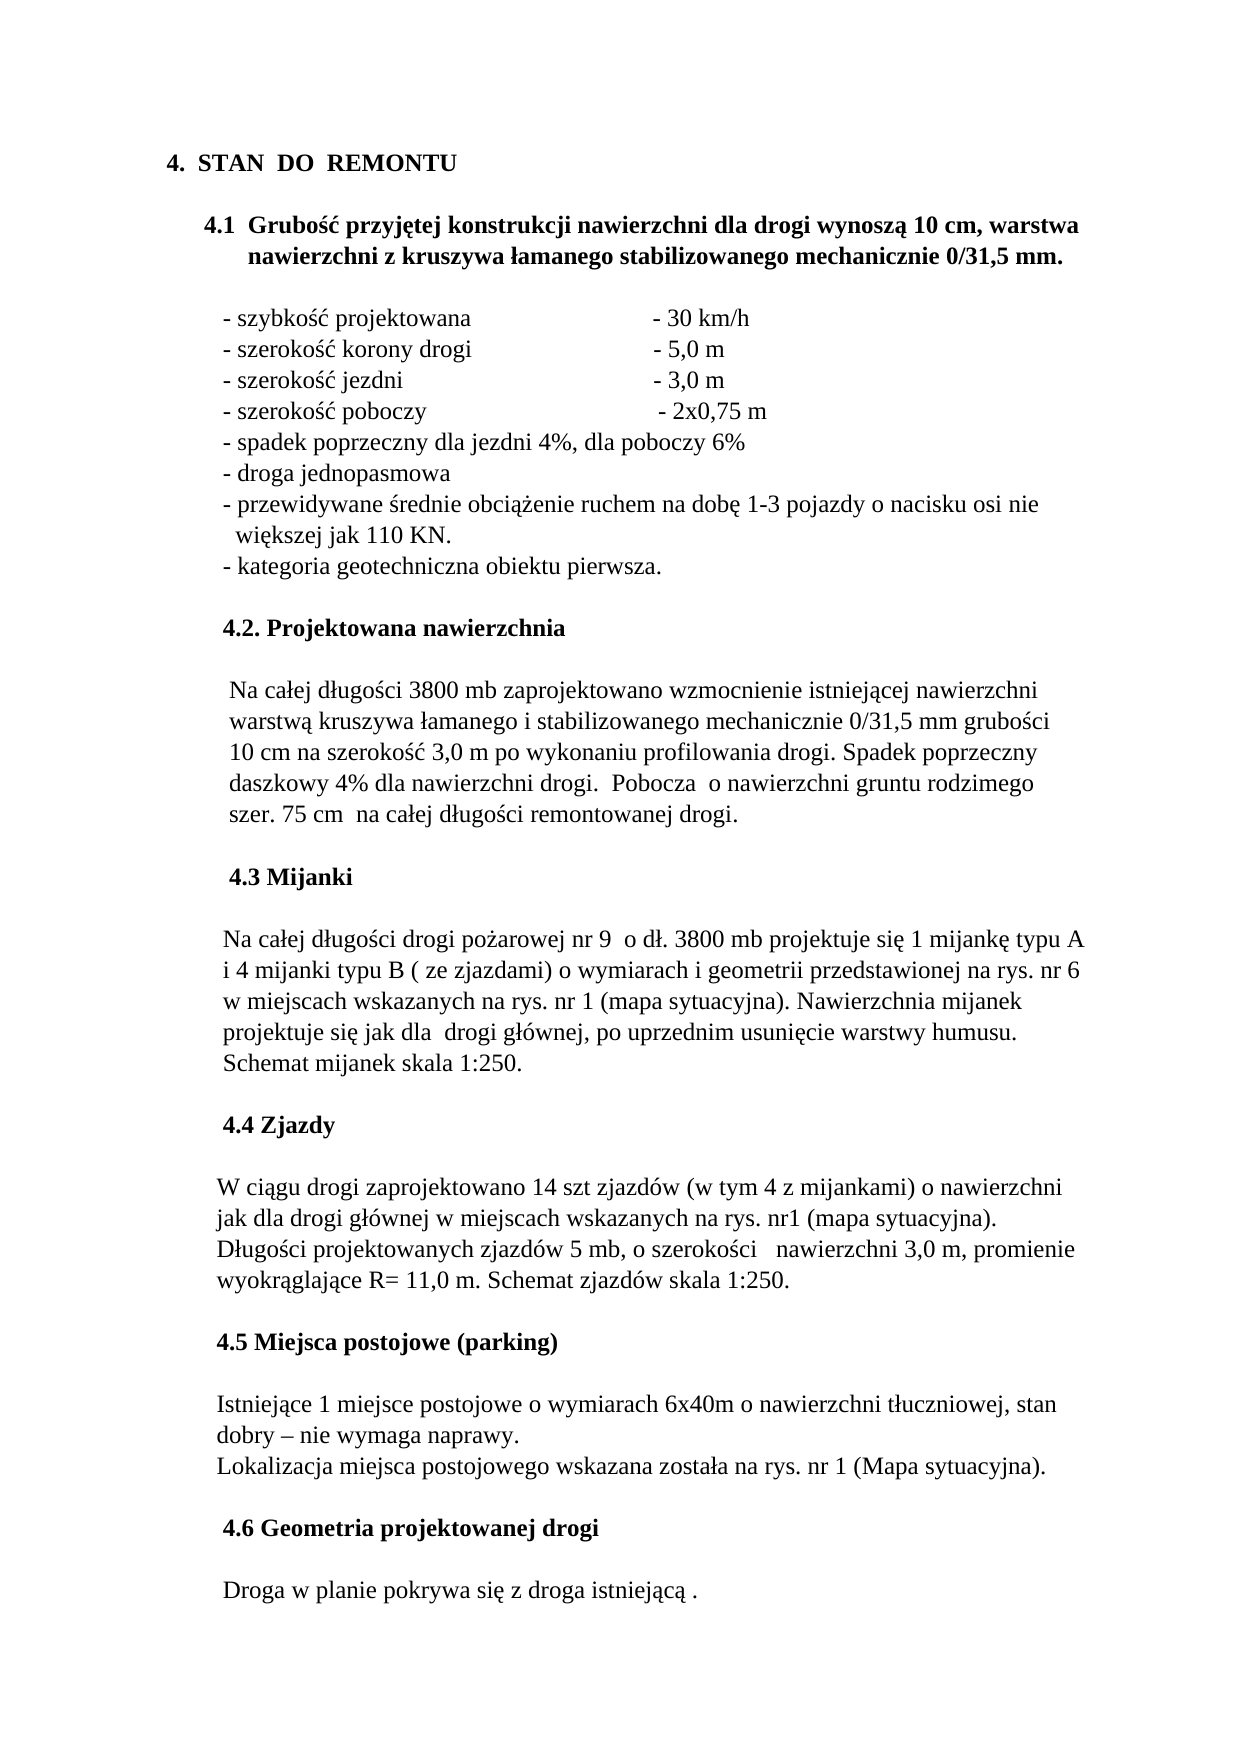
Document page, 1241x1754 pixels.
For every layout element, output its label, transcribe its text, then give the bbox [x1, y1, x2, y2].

text i 4 mijanki typu B ( ze zjazdami) o wymiarach i geometrii przedstawionej na rys. nr 6 [148, 955, 1093, 983]
text dobry – nie wymaga naprawy. [148, 1420, 1093, 1449]
text projektuje się jak dla drogi głównej, po uprzednim usunięcie warstwy humusu. [148, 1017, 1093, 1046]
text Na całej długości drogi pożarowej nr 9 o dł. 3800 mb projektuje się 1 mijankę typu A [148, 924, 1093, 952]
text w miejscach wskazanych na rys. nr 1 (mapa sytuacyjna). Nawierzchnia mijanek [148, 986, 1093, 1014]
text większej jak 110 KN. [148, 520, 1093, 549]
text 4.4 Zjazdy [148, 1110, 1093, 1139]
text Istniejące 1 miejsce postojowe o wymiarach 6x40m o nawierzchni tłuczniowej, stan [148, 1389, 1093, 1418]
text - szerokość poboczy - 2x0,75 m [148, 396, 1093, 425]
text - przewidywane średnie obciążenie ruchem na dobę 1-3 pojazdy o nacisku osi nie [148, 489, 1093, 518]
text 4.6 Geometria projektowanej drogi [148, 1513, 1093, 1542]
text - kategoria geotechniczna obiektu pierwsza. [148, 551, 1093, 580]
text W ciągu drogi zaprojektowano 14 szt zjazdów (w tym 4 z mijankami) o nawierzchni [148, 1172, 1093, 1201]
text 4.5 Miejsca postojowe (parking) [148, 1327, 1093, 1356]
text jak dla drogi głównej w miejscach wskazanych na rys. nr1 (mapa sytuacyjna). [148, 1203, 1093, 1232]
text 10 cm na szerokość 3,0 m po wykonaniu profilowania drogi. Spadek poprzeczny [148, 737, 1093, 766]
text - szybkość projektowana - 30 km/h [148, 303, 1093, 332]
text - droga jednopasmowa [148, 458, 1093, 487]
text 4.1 Grubość przyjętej konstrukcji nawierzchni dla drogi wynoszą 10 cm, warstwa [148, 210, 1093, 238]
text - szerokość jezdni - 3,0 m [148, 365, 1093, 394]
text 4. STAN DO REMONTU [148, 148, 1093, 176]
text Schemat mijanek skala 1:250. [148, 1048, 1093, 1077]
text - spadek poprzeczny dla jezdni 4%, dla poboczy 6% [148, 427, 1093, 456]
text Lokalizacja miejsca postojowego wskazana została na rys. nr 1 (Mapa sytuacyjna). [148, 1451, 1093, 1480]
text 4.2. Projektowana nawierzchnia [148, 613, 1093, 642]
text Droga w planie pokrywa się z droga istniejącą . [148, 1576, 1093, 1604]
text szer. 75 cm na całej długości remontowanej drogi. [148, 799, 1093, 828]
text Długości projektowanych zjazdów 5 mb, o szerokości nawierzchni 3,0 m, promienie [148, 1234, 1093, 1263]
text daszkowy 4% dla nawierzchni drogi. Pobocza o nawierzchni gruntu rodzimego [148, 768, 1093, 797]
text - szerokość korony drogi - 5,0 m [148, 334, 1093, 363]
text Na całej długości 3800 mb zaprojektowano wzmocnienie istniejącej nawierzchni [148, 675, 1093, 704]
text 4.3 Mijanki [148, 862, 1093, 890]
text warstwą kruszywa łamanego i stabilizowanego mechanicznie 0/31,5 mm grubości [148, 706, 1093, 735]
text wyokrąglające R= 11,0 m. Schemat zjazdów skala 1:250. [148, 1265, 1093, 1294]
text nawierzchni z kruszywa łamanego stabilizowanego mechanicznie 0/31,5 mm. [148, 241, 1093, 269]
